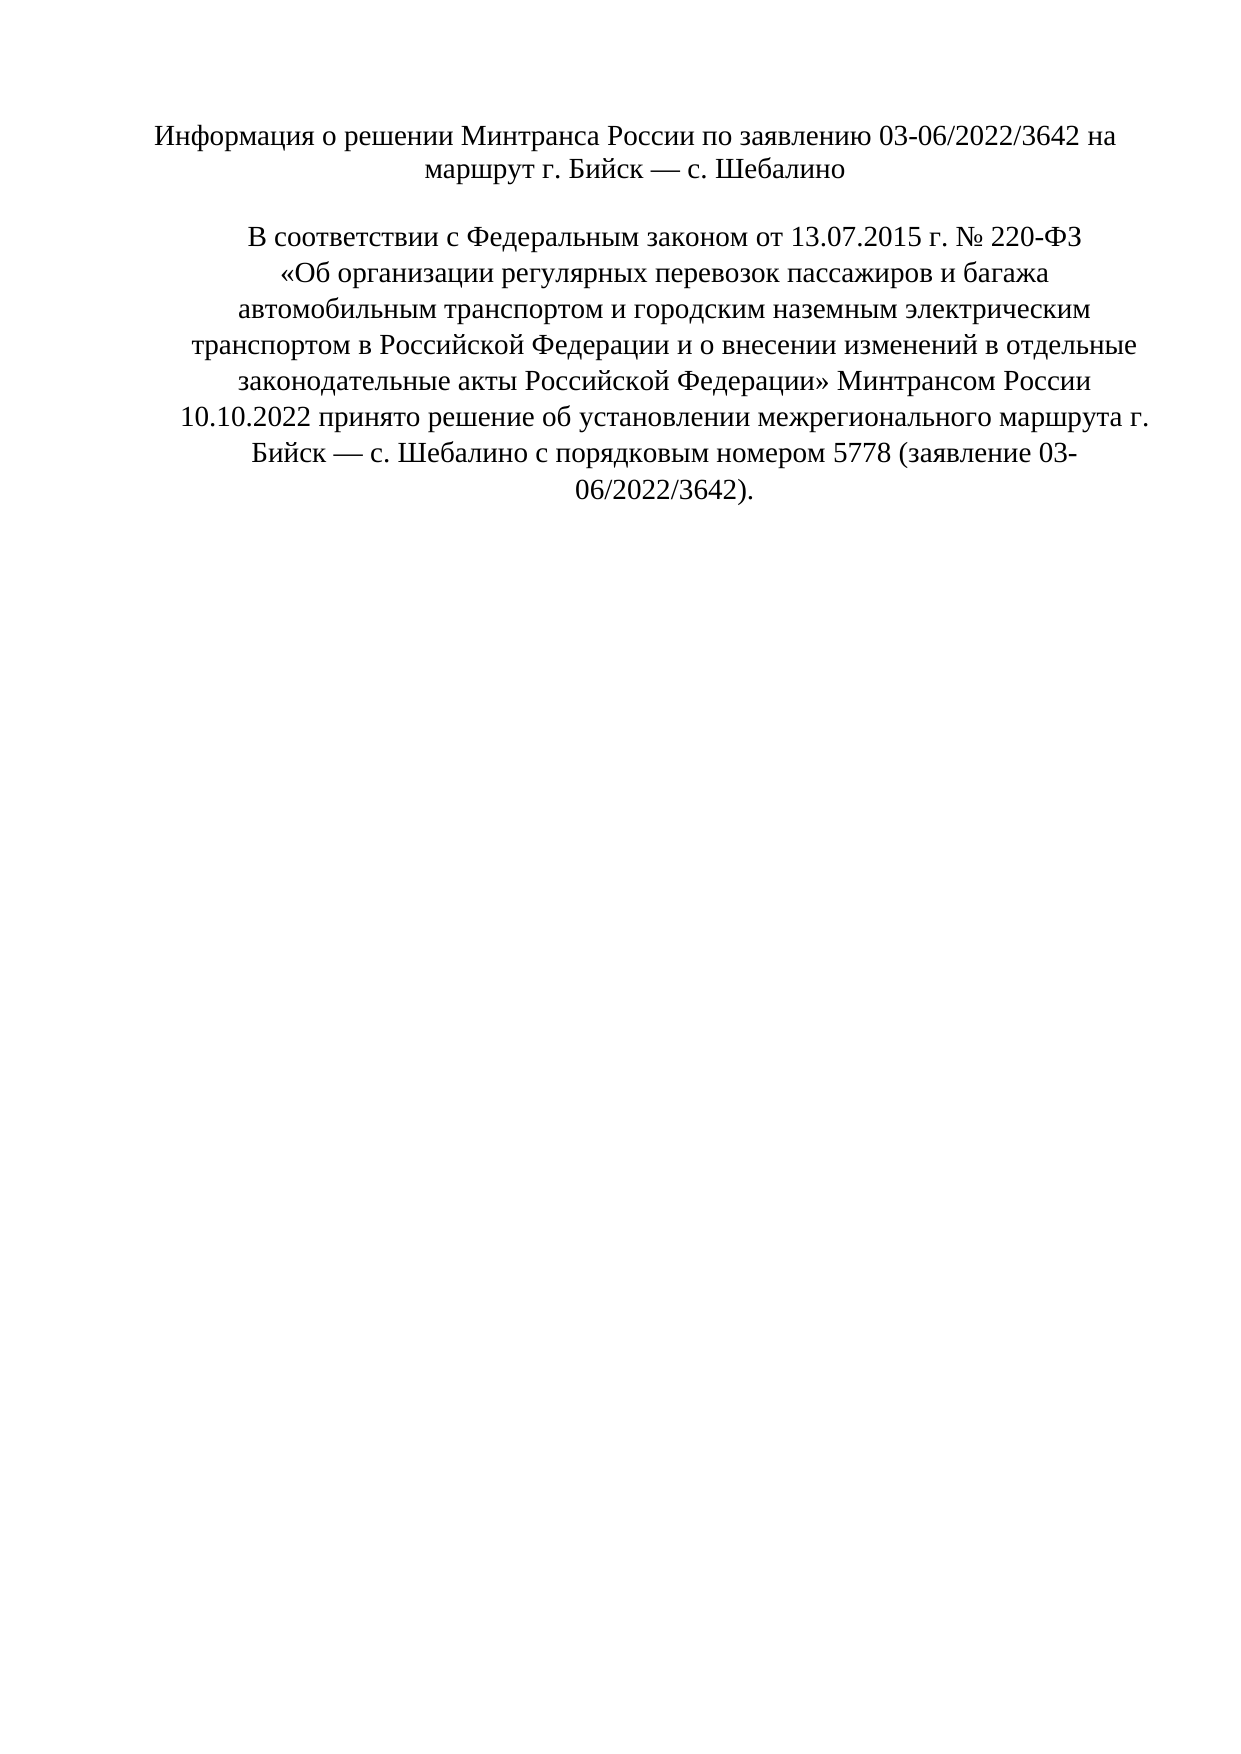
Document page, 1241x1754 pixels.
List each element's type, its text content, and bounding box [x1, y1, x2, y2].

text В соответствии с Федеральным законом от 13.07.2015 г. № 220-ФЗ «Об организации регулярных перевозок пассажиров и багажа автомобильным транспортом и городским наземным электрическим транспортом в Российской Федерации и о внесении изменений в отдельные законодательные акты Российской Федерации» Минтрансом России 10.10.2022 принято решение об установлении межрегионального маршрута г. Бийск — с. Шебалино с порядковым номером 5778 (заявление 03-06/2022/3642). [177, 219, 1152, 505]
text Информация о решении Минтранса России по заявлению 03-06/2022/3642 на маршрут г. Бийск — с. Шебалино [118, 118, 1152, 185]
